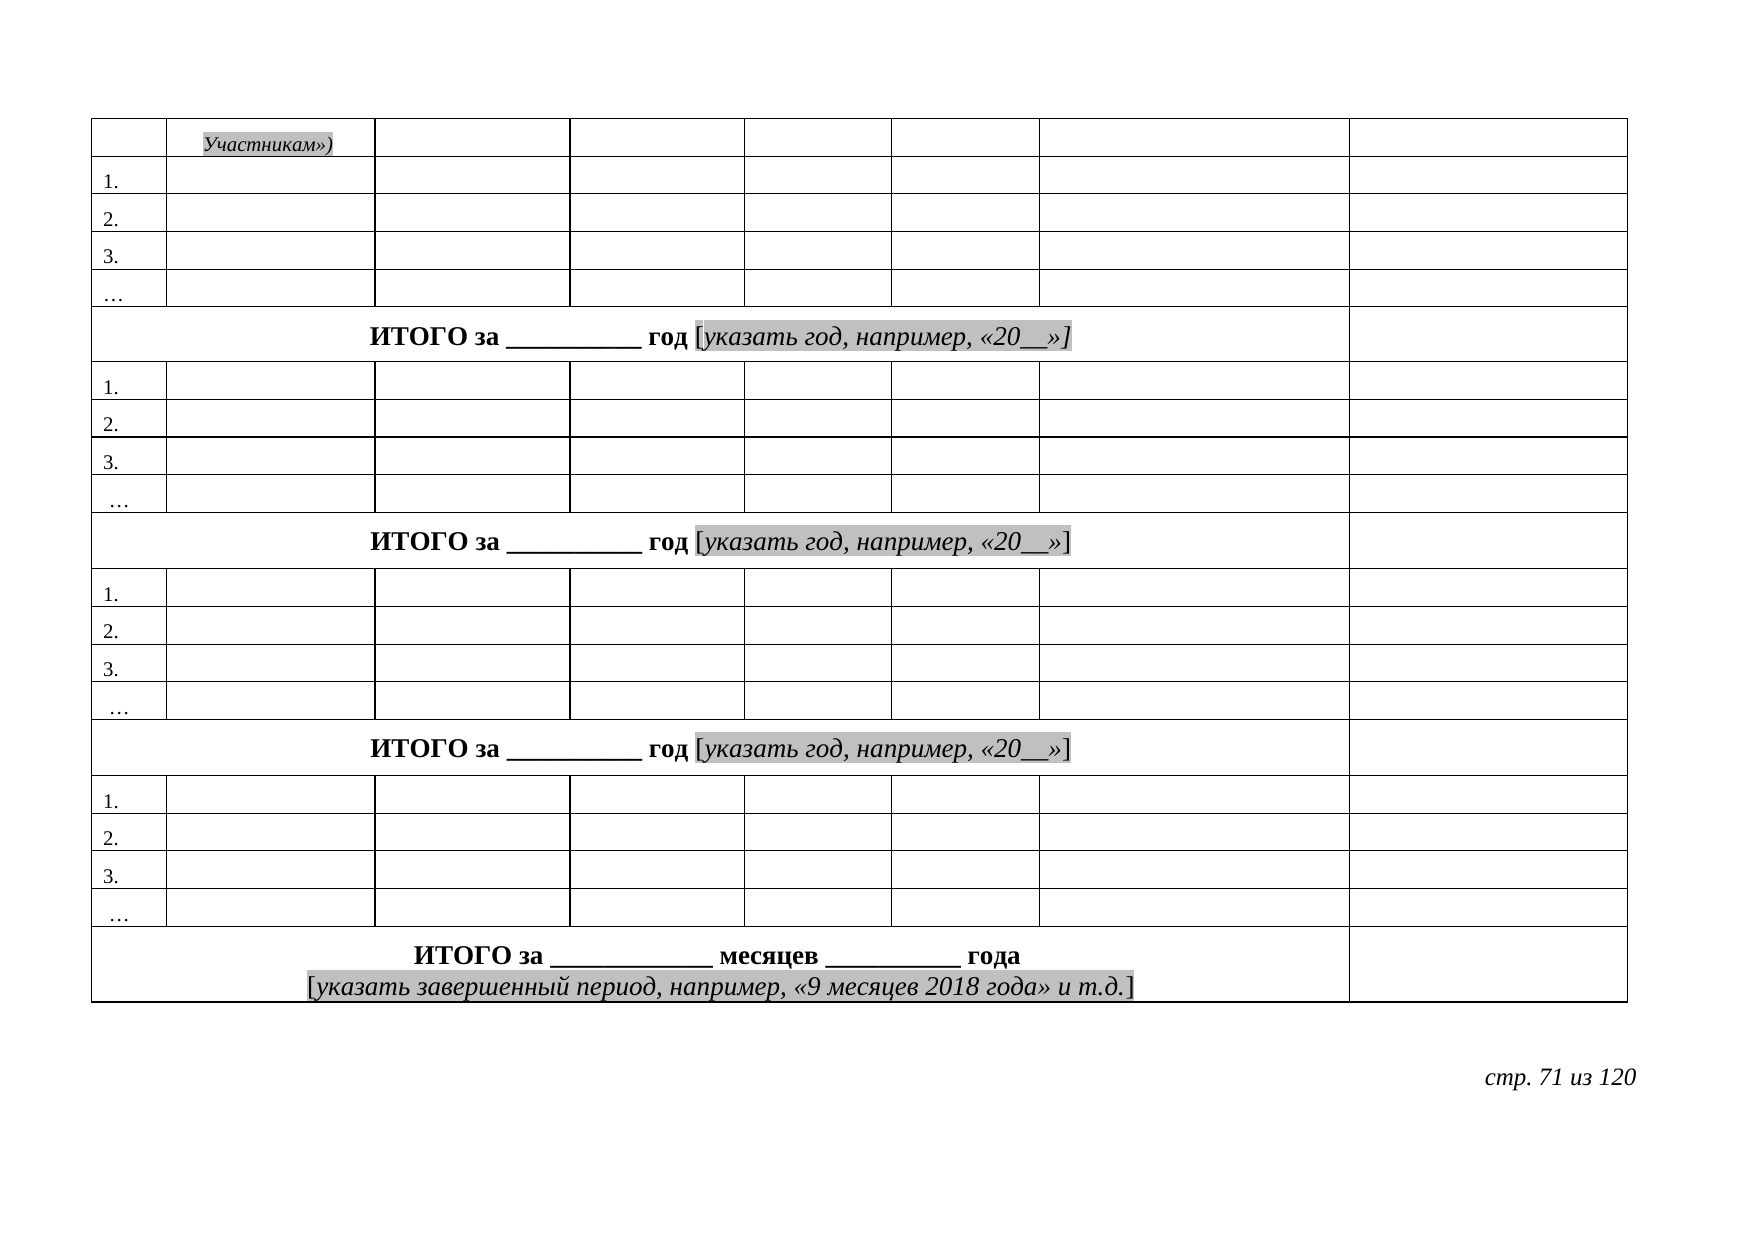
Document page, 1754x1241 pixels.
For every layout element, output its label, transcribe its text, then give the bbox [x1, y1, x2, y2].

table_cell [745, 270, 891, 306]
table_cell … [92, 682, 166, 719]
table_cell [571, 645, 744, 681]
table_cell [92, 362, 166, 399]
table_cell ИТОГО за __________ год [указать год, например, «20__»] [92, 307, 1349, 361]
table_cell [571, 569, 744, 606]
table_cell [167, 645, 374, 681]
table_cell [892, 232, 1039, 268]
table_cell [1350, 157, 1627, 193]
table_cell [571, 607, 744, 643]
table_cell [376, 270, 569, 306]
table_cell … [92, 270, 166, 306]
table_cell [1350, 814, 1627, 850]
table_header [1350, 119, 1627, 156]
table_cell [571, 851, 744, 888]
table_cell [892, 889, 1039, 926]
table_cell [571, 270, 744, 306]
table_cell [167, 889, 374, 926]
table_cell [376, 438, 569, 474]
table_cell [167, 400, 374, 436]
table_cell [745, 475, 891, 512]
table_cell [892, 157, 1039, 193]
table_cell [892, 645, 1039, 681]
table_cell [745, 851, 891, 888]
table_cell [376, 400, 569, 436]
table_cell [1040, 851, 1349, 888]
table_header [167, 119, 374, 156]
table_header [376, 119, 569, 156]
table_cell [92, 851, 166, 888]
table_cell [1040, 362, 1349, 399]
table_cell [745, 814, 891, 850]
table_cell [745, 889, 891, 926]
table_cell [92, 400, 166, 436]
table_cell [376, 569, 569, 606]
table_cell [571, 194, 744, 231]
table_cell [892, 607, 1039, 643]
table_cell [167, 438, 374, 474]
table_cell [571, 889, 744, 926]
table_cell [571, 814, 744, 850]
table_cell [376, 475, 569, 512]
table_cell [571, 438, 744, 474]
table_cell [1350, 889, 1627, 926]
table_cell [571, 400, 744, 436]
table_cell [92, 194, 166, 231]
table_cell [892, 851, 1039, 888]
table_cell [167, 851, 374, 888]
table_cell [745, 607, 891, 643]
table_cell [571, 157, 744, 193]
table_cell [1040, 569, 1349, 606]
table_cell [1350, 851, 1627, 888]
table_cell [892, 270, 1039, 306]
table_cell [1040, 194, 1349, 231]
table_cell [1350, 776, 1627, 813]
table_cell [1350, 513, 1627, 568]
table_cell [892, 814, 1039, 850]
table_cell [167, 682, 374, 719]
table_cell [1040, 814, 1349, 850]
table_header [745, 119, 891, 156]
table_cell [745, 194, 891, 231]
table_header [571, 119, 744, 156]
table_cell [376, 889, 569, 926]
table_cell [745, 232, 891, 268]
table_cell [167, 157, 374, 193]
table_cell [1350, 438, 1627, 474]
table_cell [1350, 232, 1627, 268]
table_cell [167, 569, 374, 606]
table_cell [1040, 889, 1349, 926]
table_cell [92, 438, 166, 474]
table_header № п/п [92, 119, 166, 156]
table_cell [1350, 569, 1627, 606]
table_cell [1350, 362, 1627, 399]
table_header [892, 119, 1039, 156]
table_cell [167, 475, 374, 512]
table_cell [892, 569, 1039, 606]
table_cell [92, 814, 166, 850]
table_cell [92, 232, 166, 268]
table_cell [745, 157, 891, 193]
table_cell [745, 645, 891, 681]
table_cell [167, 232, 374, 268]
table_cell [376, 607, 569, 643]
table_cell [376, 682, 569, 719]
table_cell [376, 157, 569, 193]
table_cell [1350, 400, 1627, 436]
table_cell [745, 438, 891, 474]
table_cell [1350, 475, 1627, 512]
table_cell [1350, 720, 1627, 775]
table_cell [745, 776, 891, 813]
table_cell [92, 607, 166, 643]
table_cell [167, 776, 374, 813]
table_cell [892, 400, 1039, 436]
table_cell [92, 157, 166, 193]
table_cell [92, 776, 166, 813]
table_cell [1350, 194, 1627, 231]
table_cell [167, 362, 374, 399]
table_cell [892, 194, 1039, 231]
table_cell [1350, 682, 1627, 719]
table_cell ИТОГО за ____________ месяцев __________ года [указать завершенный период, например, «9 месяцев 2018 года» и т.д.] [92, 927, 1349, 1001]
table_cell [167, 270, 374, 306]
table_cell [1040, 776, 1349, 813]
table_cell [376, 232, 569, 268]
table_cell [1040, 682, 1349, 719]
table_cell [571, 475, 744, 512]
table_cell [376, 776, 569, 813]
table_cell [745, 400, 891, 436]
table_cell [376, 362, 569, 399]
table_cell [571, 776, 744, 813]
table_cell [92, 645, 166, 681]
table_cell [1350, 307, 1627, 361]
table_cell ИТОГО за __________ год [указать год, например, «20__»] [92, 513, 1349, 568]
table_cell [376, 814, 569, 850]
table_cell [1040, 475, 1349, 512]
table_cell [1350, 607, 1627, 643]
table_cell [1040, 270, 1349, 306]
table_cell [892, 682, 1039, 719]
table_cell [376, 194, 569, 231]
table_cell … [92, 889, 166, 926]
table_cell [1040, 232, 1349, 268]
table_cell [1040, 438, 1349, 474]
table_cell [167, 814, 374, 850]
table_cell … [92, 475, 166, 512]
table_cell [892, 362, 1039, 399]
table_cell [892, 475, 1039, 512]
table_cell [892, 776, 1039, 813]
table_cell [376, 645, 569, 681]
table_cell [1350, 927, 1627, 1001]
table_cell ИТОГО за __________ год [указать год, например, «20__»] [92, 720, 1349, 775]
table_cell [892, 438, 1039, 474]
table_cell [745, 682, 891, 719]
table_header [1040, 119, 1349, 156]
table_cell [1040, 607, 1349, 643]
table_cell [571, 232, 744, 268]
table_cell [1040, 157, 1349, 193]
table_cell [167, 607, 374, 643]
table_cell [571, 682, 744, 719]
table_cell [1040, 645, 1349, 681]
table_cell [1350, 270, 1627, 306]
table_cell [167, 194, 374, 231]
table_cell [571, 362, 744, 399]
table_cell [745, 362, 891, 399]
table_cell [376, 851, 569, 888]
table_cell [1040, 400, 1349, 436]
table_cell [745, 569, 891, 606]
table_cell [1350, 645, 1627, 681]
table_cell [92, 569, 166, 606]
